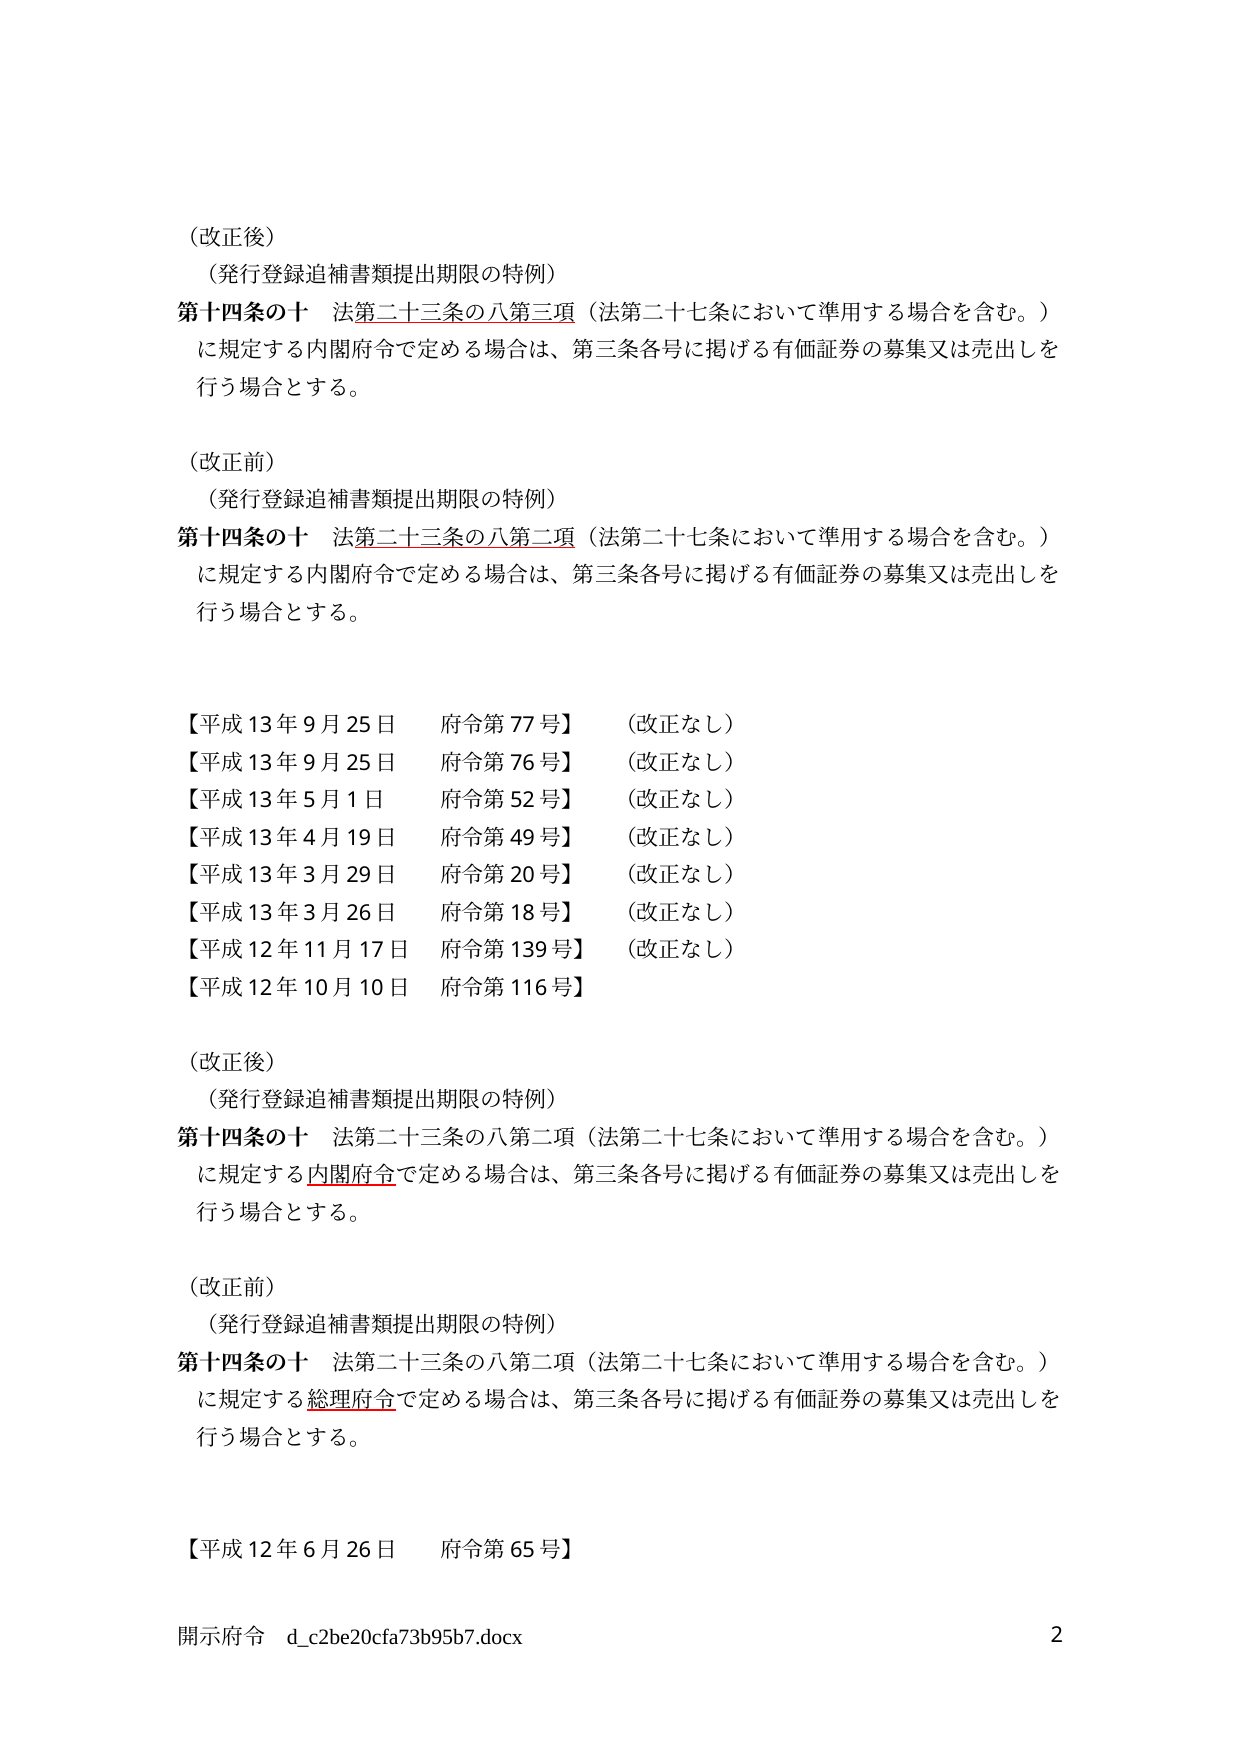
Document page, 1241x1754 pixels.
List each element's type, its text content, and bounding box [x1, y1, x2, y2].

text 【平成13年4月19日 府令第49号】 （改正なし） [177, 817, 1063, 854]
text 【平成13年5月1日 府令第52号】 （改正なし） [177, 779, 1063, 817]
text （発行登録追補書類提出期限の特例） [196, 479, 1063, 517]
text 第十四条の十 法第二十三条の八第三項（法第二十七条において準用する場合を含む。）に規定する内閣府令で定める場合は、第三条各号に掲げる有価証券の募集又は売出しを行う場合とする。 [177, 292, 1063, 404]
text （発行登録追補書類提出期限の特例） [196, 1304, 1063, 1342]
text （改正前） [177, 442, 1063, 479]
text （改正後） [177, 217, 1063, 254]
text （発行登録追補書類提出期限の特例） [196, 1079, 1063, 1117]
text 【平成12年10月10日 府令第116号】 [177, 967, 1063, 1004]
text （改正前） [177, 1267, 1063, 1304]
text 【平成12年11月17日 府令第139号】 （改正なし） [177, 929, 1063, 967]
text 【平成13年9月25日 府令第76号】 （改正なし） [177, 742, 1063, 779]
text 【平成13年3月29日 府令第20号】 （改正なし） [177, 854, 1063, 892]
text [177, 1342, 1063, 1454]
text 第十四条の十 法第二十三条の八第二項（法第二十七条において準用する場合を含む。）に規定する内閣府令で定める場合は、第三条各号に掲げる有価証券の募集又は売出しを行う場合とする。 [177, 517, 1063, 629]
text （改正後） [177, 1042, 1063, 1079]
text 【平成13年9月25日 府令第77号】 （改正なし） [177, 704, 1063, 742]
text 【平成13年3月26日 府令第18号】 （改正なし） [177, 892, 1063, 929]
text 第十四条の十 法第二十三条の八第二項（法第二十七条において準用する場合を含む。）に規定する内閣府令で定める場合は、第三条各号に掲げる有価証券の募集又は売出しを行う場合とする。 [177, 1117, 1063, 1229]
text 【平成12年6月26日 府令第65号】 [177, 1529, 1063, 1567]
text （発行登録追補書類提出期限の特例） [196, 254, 1063, 292]
